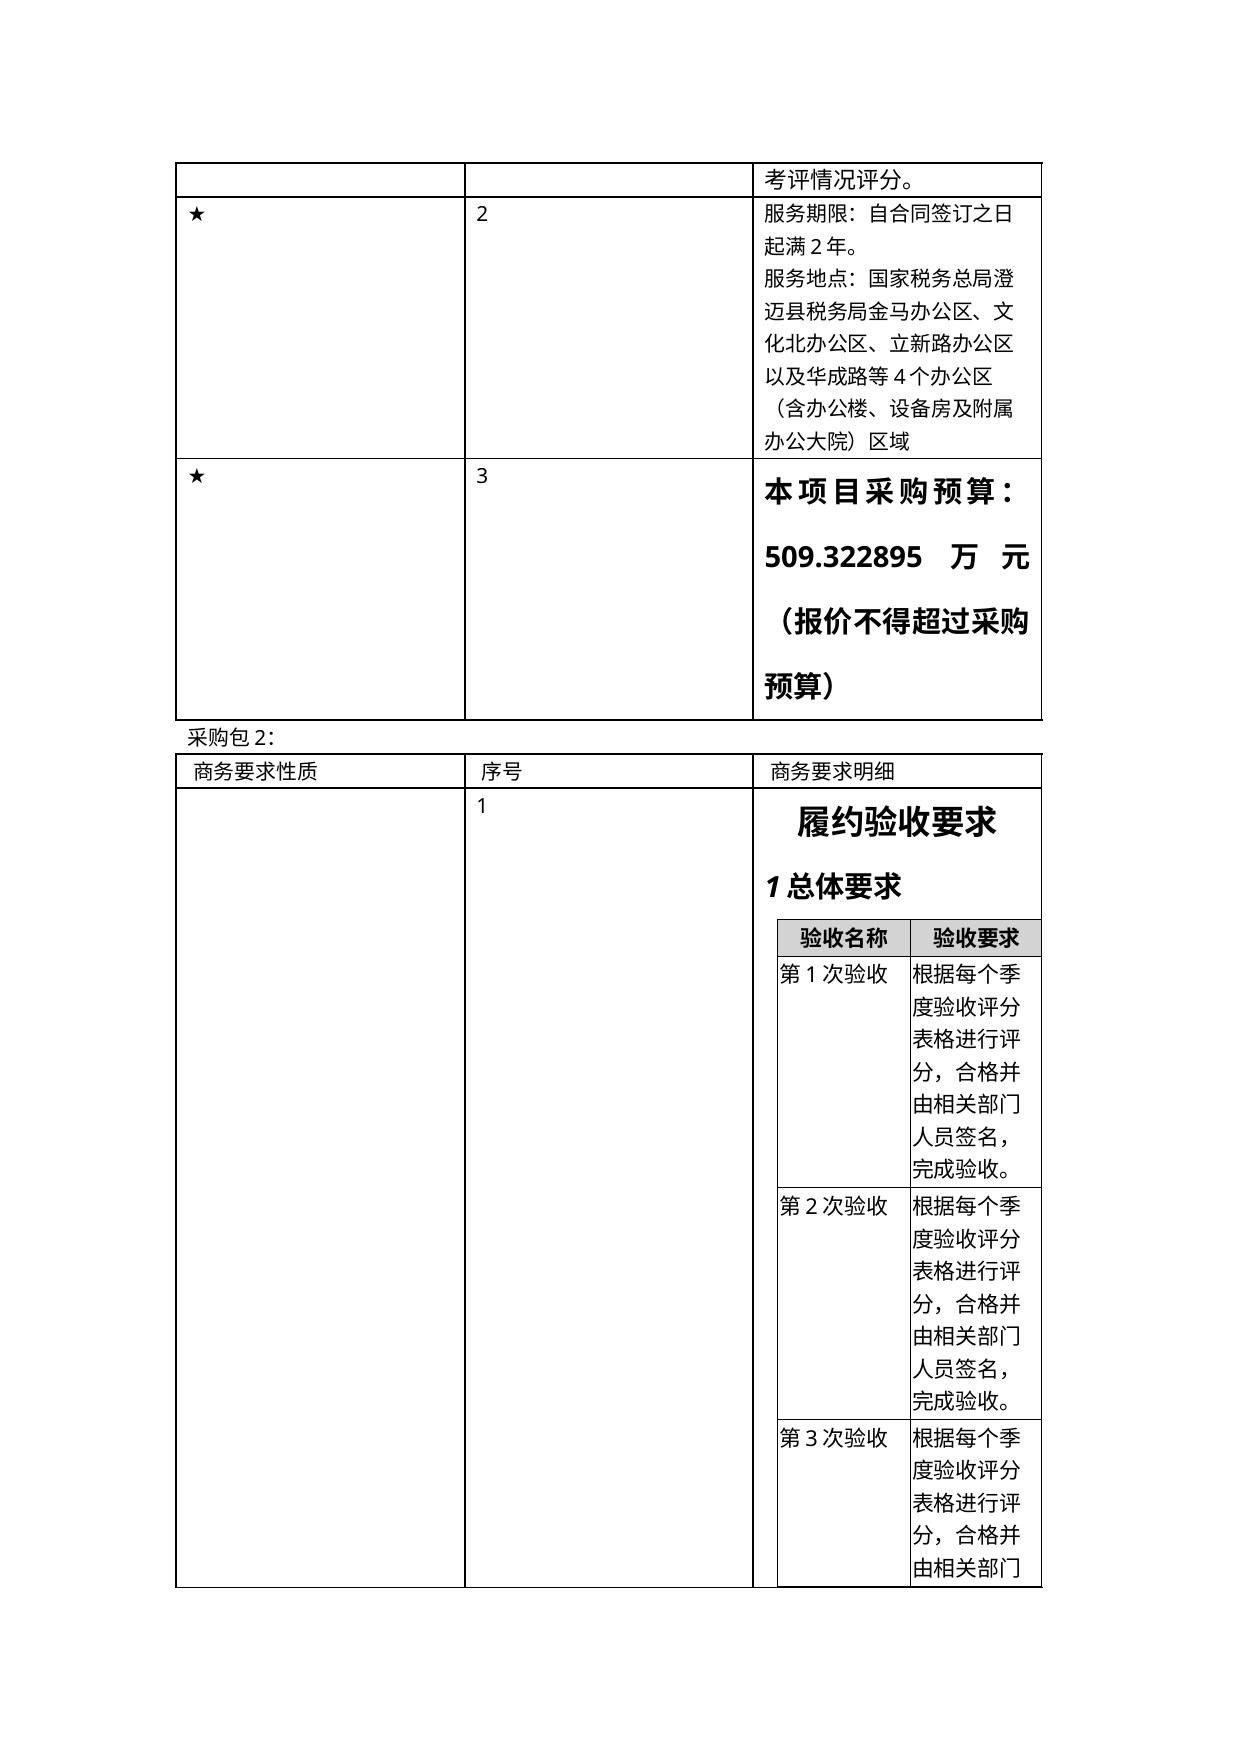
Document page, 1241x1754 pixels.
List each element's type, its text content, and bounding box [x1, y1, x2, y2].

table_header 商务要求性质 [177, 755, 464, 787]
table_cell ★ [177, 459, 464, 719]
table_cell 服务期限：自合同签订之日起满2年。 服务地点：国家税务总局澄迈县税务局金马办公区、文化北办公区、立新路办公区以及华成路等4个办公区（含办公楼、设备房及附属办公大院）区域 [754, 198, 1041, 458]
table_cell 2 [466, 198, 752, 458]
table_cell 1 [466, 789, 752, 1587]
table_cell 3 [466, 459, 752, 719]
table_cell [754, 789, 1041, 1587]
table_header 商务要求明细 [754, 755, 1041, 787]
text 采购包2： [187, 721, 1053, 753]
table_cell ★ [177, 198, 464, 458]
table_cell [177, 164, 464, 196]
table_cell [754, 164, 1041, 196]
table_cell 本项目采购预算：509.322895万元（报价不得超过采购预算） [754, 459, 1041, 719]
table_cell [177, 789, 464, 1587]
table_header 序号 [466, 755, 752, 787]
table_cell 1 [466, 164, 752, 196]
